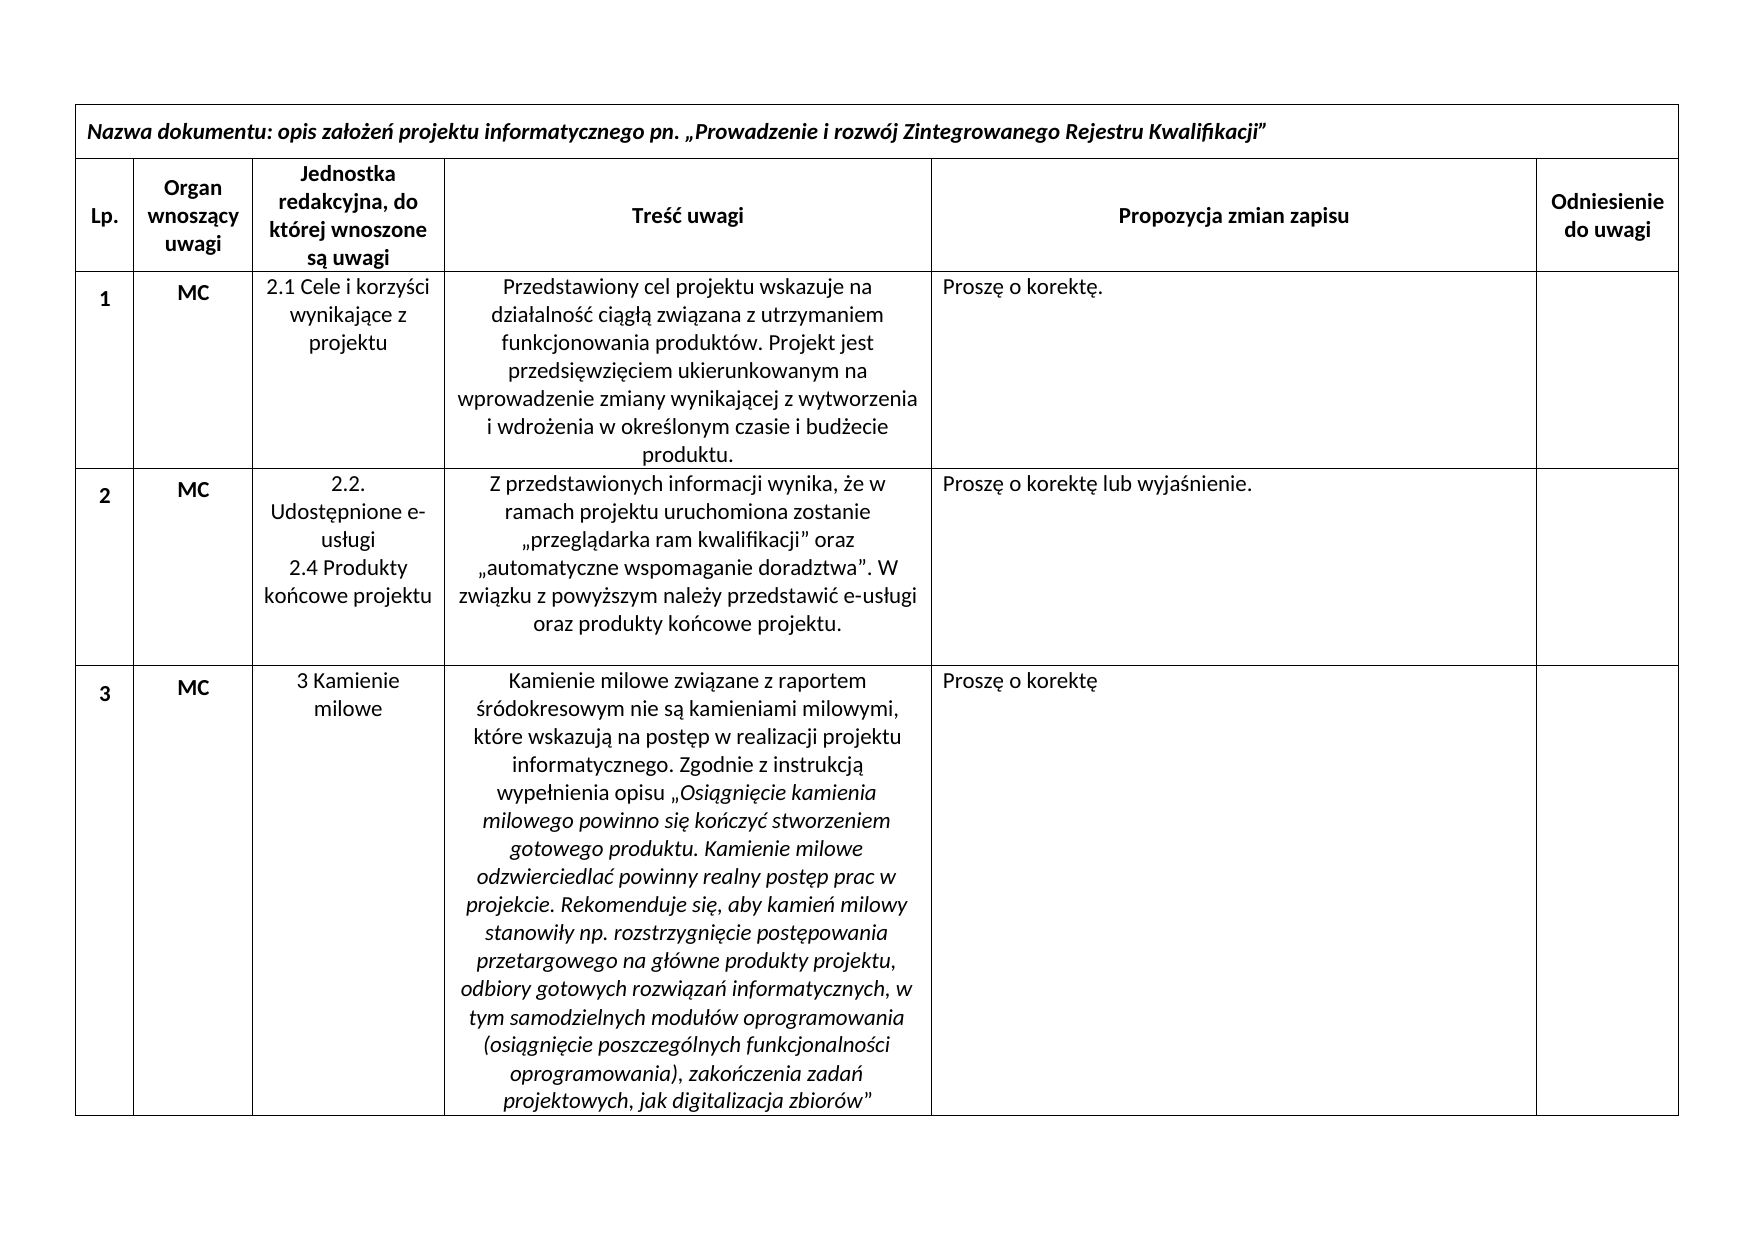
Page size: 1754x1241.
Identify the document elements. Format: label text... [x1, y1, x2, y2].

table_cell Jednostka redakcyjna, do której wnoszone są uwagi [253, 159, 444, 271]
table_cell 2.1 Cele i korzyści wynikające z projektu [253, 272, 444, 468]
table_cell Proszę o korektę [932, 666, 1536, 1115]
table_cell Organ wnoszący uwagi [134, 159, 252, 271]
table_cell Odniesienie do uwagi [1537, 159, 1678, 271]
table_cell Proszę o korektę. [932, 272, 1536, 468]
table_cell Propozycja zmian zapisu [932, 159, 1536, 271]
table_cell Przedstawiony cel projektu wskazuje na działalność ciągłą związana z utrzymaniem funkcjonowania produktów. Projekt jest przedsięwzięciem ukierunkowanym na wprowadzenie zmiany wynikającej z wytworzenia i wdrożenia w określonym czasie i budżecie produktu. [445, 272, 931, 468]
table_cell 2 [76, 469, 133, 665]
table_cell Z przedstawionych informacji wynika, że w ramach projektu uruchomiona zostanie „przeglądarka ram kwalifikacji” oraz „automatyczne wspomaganie doradztwa”. W związku z powyższym należy przedstawić e-usługi oraz produkty końcowe projektu. [445, 469, 931, 665]
table_cell Treść uwagi [445, 159, 931, 271]
table_cell Proszę o korektę lub wyjaśnienie. [932, 469, 1536, 665]
table_cell 1 [76, 272, 133, 468]
table_cell MC [134, 469, 252, 665]
table_cell [1537, 272, 1678, 468]
table_cell Kamienie milowe związane z raportem śródokresowym nie są kamieniami milowymi, które wskazują na postęp w realizacji projektu informatycznego. Zgodnie z instrukcją wypełnienia opisu „Osiągnięcie kamienia milowego powinno się kończyć stworzeniem gotowego produktu. Kamienie milowe odzwierciedlać powinny realny postęp prac w projekcie. Rekomenduje się, aby kamień milowy stanowiły np. rozstrzygnięcie postępowania przetargowego na główne produkty projektu, odbiory gotowych rozwiązań informatycznych, w tym samodzielnych modułów oprogramowania (osiągnięcie poszczególnych funkcjonalności oprogramowania), zakończenia zadań projektowych, jak digitalizacja zbiorów” [445, 666, 931, 1115]
table_cell [1537, 469, 1678, 665]
table_cell Lp. [76, 159, 133, 271]
table_cell 3 [76, 666, 133, 1115]
table_cell 2.2. Udostępnione e-usługi 2.4 Produkty końcowe projektu [253, 469, 444, 665]
table_header Nazwa dokumentu: opis założeń projektu informatycznego pn. „Prowadzenie i rozwój Zintegrowanego Rejestru Kwalifikacji” [76, 105, 1678, 158]
table_cell [1537, 666, 1678, 1115]
table_cell MC [134, 666, 252, 1115]
table_cell 3 Kamienie milowe [253, 666, 444, 1115]
table_cell MC [134, 272, 252, 468]
